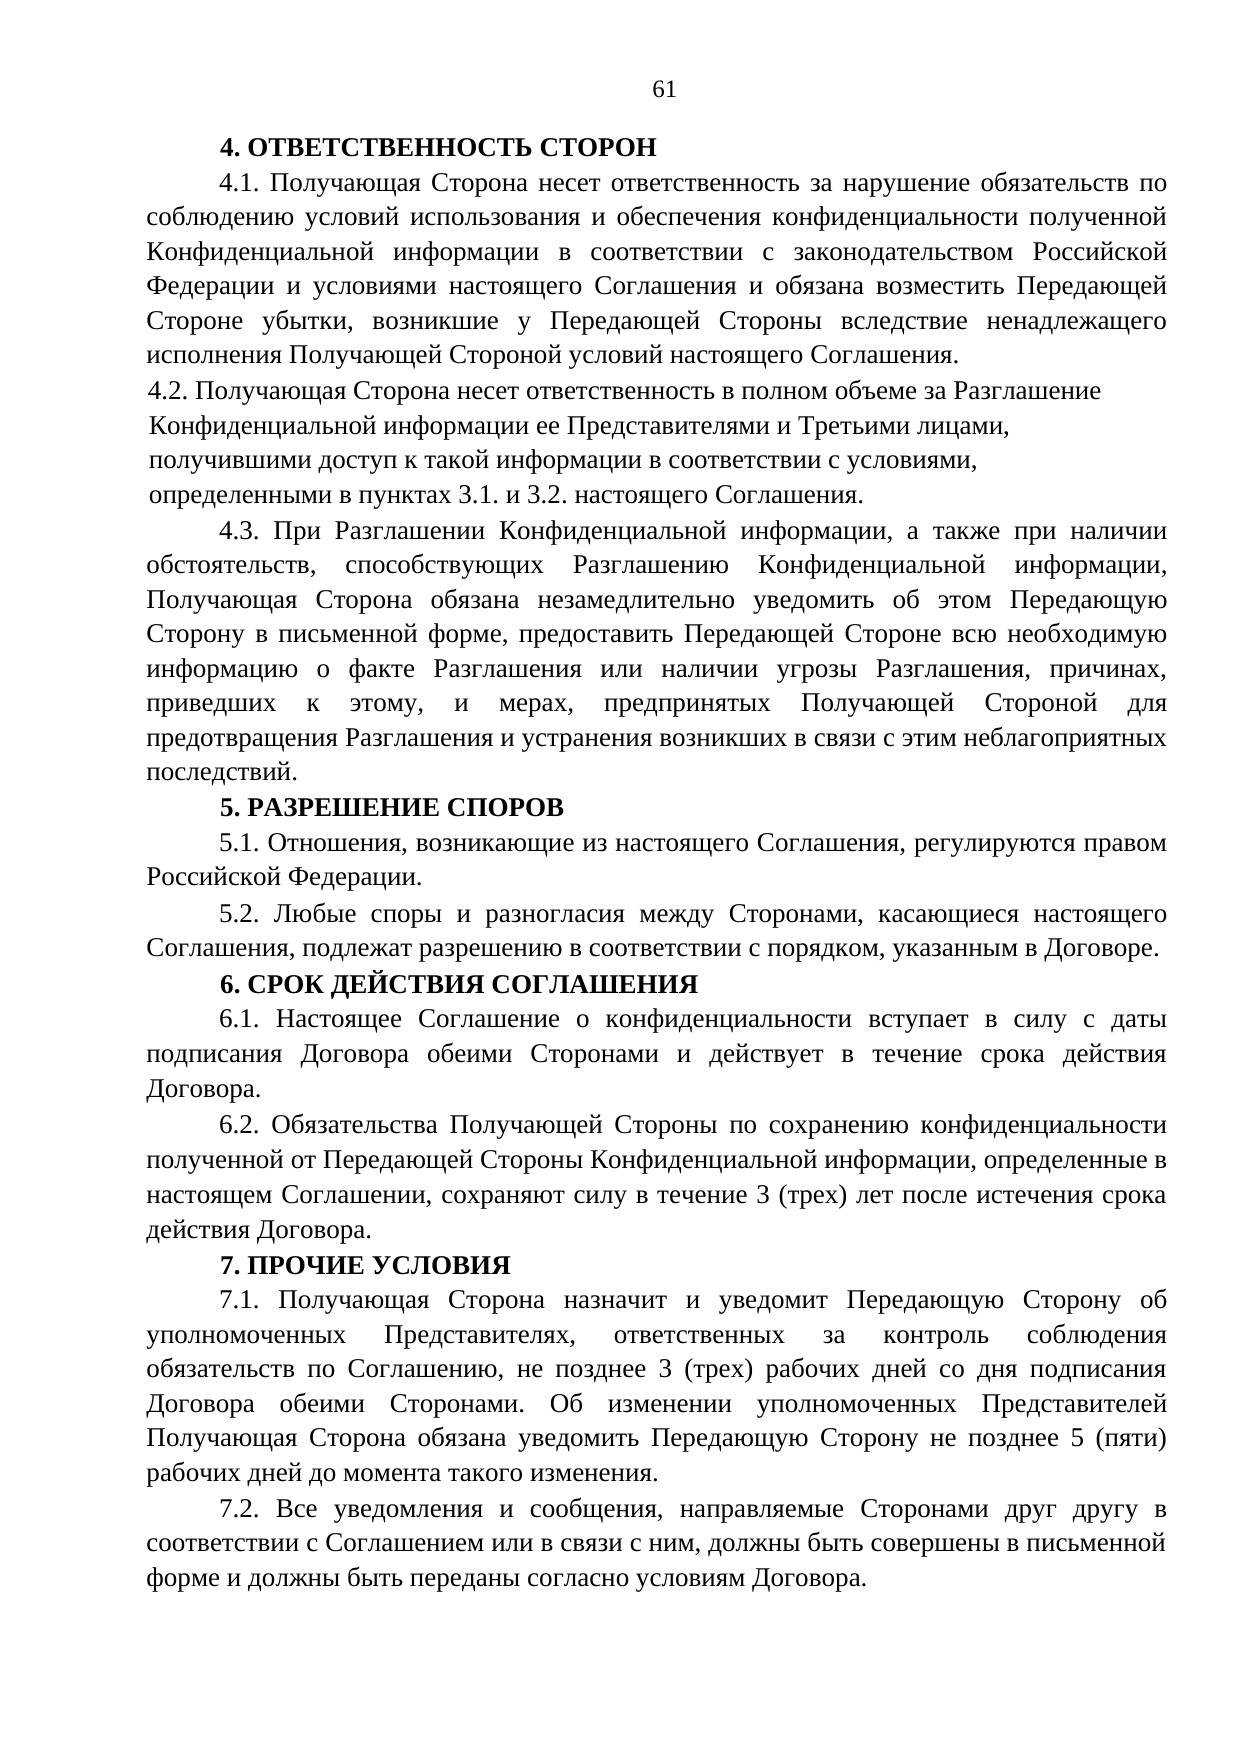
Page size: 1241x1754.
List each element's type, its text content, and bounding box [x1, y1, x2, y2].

text 7.2. Все уведомления и сообщения, направляемые Сторонами друг другу в соответствии с Соглашением или в связи с ним, должны быть совершены в письменной форме и должны быть переданы согласно условиям Договора. [146, 1492, 1168, 1592]
text 6. СРОК ДЕЙСТВИЯ СОГЛАШЕНИЯ [220, 968, 1168, 999]
text 5.2. Любые споры и разногласия между Сторонами, касающиеся настоящего Соглашения, подлежат разрешению в соответствии с порядком, указанным в Договоре. [146, 897, 1168, 963]
text 4. ОТВЕТСТВЕННОСТЬ СТОРОН [220, 131, 1168, 162]
text 6.1. Настоящее Соглашение о конфиденциальности вступает в силу с даты подписания Договора обеими Сторонами и действует в течение срока действия Договора. [146, 1002, 1168, 1103]
text 5.1. Отношения, возникающие из настоящего Соглашения, регулируются правом Российской Федерации. [146, 826, 1168, 892]
text 4.1. Получающая Сторона несет ответственность за нарушение обязательств по соблюдению условий использования и обеспечения конфиденциальности полученной Конфиденциальной информации в соответствии с законодательством Российской Федерации и условиями настоящего Соглашения и обязана возместить Передающей Стороне убытки, возникшие у Передающей Стороны вследствие ненадлежащего исполнения Получающей Стороной условий настоящего Соглашения. [146, 166, 1168, 369]
text 7.1. Получающая Сторона назначит и уведомит Передающую Сторону об уполномоченных Представителях, ответственных за контроль соблюдения обязательств по Соглашению, не позднее 3 (трех) рабочих дней со дня подписания Договора обеими Сторонами. Об изменении уполномоченных Представителей Получающая Сторона обязана уведомить Передающую Сторону не позднее 5 (пяти) рабочих дней до момента такого изменения. [146, 1284, 1168, 1487]
text 7. ПРОЧИЕ УСЛОВИЯ [220, 1249, 1168, 1280]
text 5. РАЗРЕШЕНИЕ СПОРОВ [220, 791, 1168, 822]
text 4.2. Получающая Сторона несет ответственность в полном объеме за Разглашение Конфиденциальной информации ее Представителями и Третьими лицами, получившими доступ к такой информации в соответствии с условиями, определенными в пунктах 3.1. и 3.2. настоящего Соглашения. [148, 374, 1168, 509]
text 6.2. Обязательства Получающей Стороны по сохранению конфиденциальности полученной от Передающей Стороны Конфиденциальной информации, определенные в настоящем Соглашении, сохраняют силу в течение 3 (трех) лет после истечения срока действия Договора. [146, 1108, 1168, 1244]
text 4.3. При Разглашении Конфиденциальной информации, а также при наличии обстоятельств, способствующих Разглашению Конфиденциальной информации, Получающая Сторона обязана незамедлительно уведомить об этом Передающую Сторону в письменной форме, предоставить Передающей Стороне всю необходимую информацию о факте Разглашения или наличии угрозы Разглашения, причинах, приведших к этому, и мерах, предпринятых Получающей Стороной для предотвращения Разглашения и устранения возникших в связи с этим неблагоприятных последствий. [146, 514, 1168, 786]
